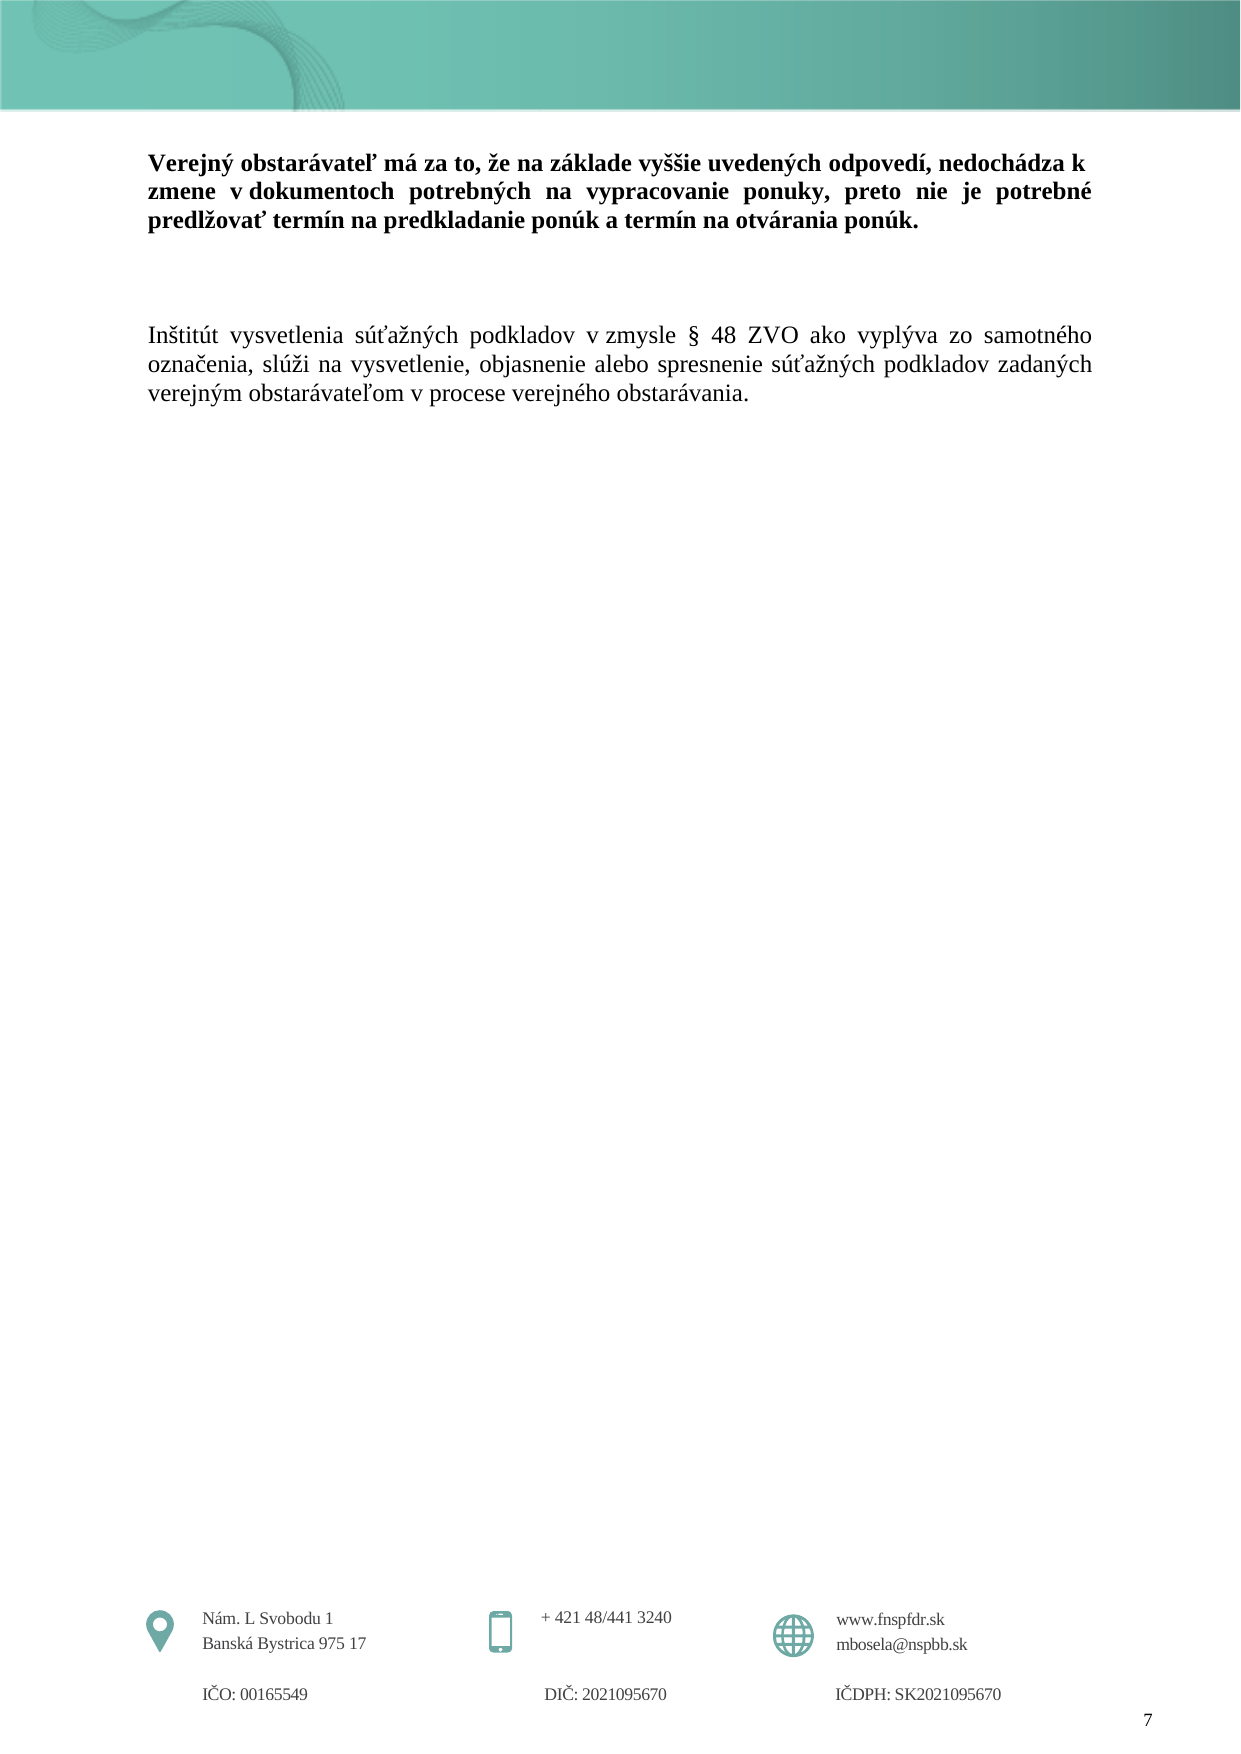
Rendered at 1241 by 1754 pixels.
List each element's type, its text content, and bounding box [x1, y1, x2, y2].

text Verejný obstarávateľ má za to, že na základe vyššie uvedených odpovedí, nedochádza k zmene v dokumentoch potrebných na vypracovanie ponuky, preto nie je potrebné predlžovať termín na predkladanie ponúk a termín na otvárania ponúk. [148, 148, 1093, 234]
text Inštitút vysvetlenia súťažných podkladov v zmysle § 48 ZVO ako vyplýva zo samotného označenia, slúži na vysvetlenie, objasnenie alebo spresnenie súťažných podkladov zadaných verejným obstarávateľom v procese verejného obstarávania. [148, 320, 1093, 406]
picture [0, 0, 1241, 112]
